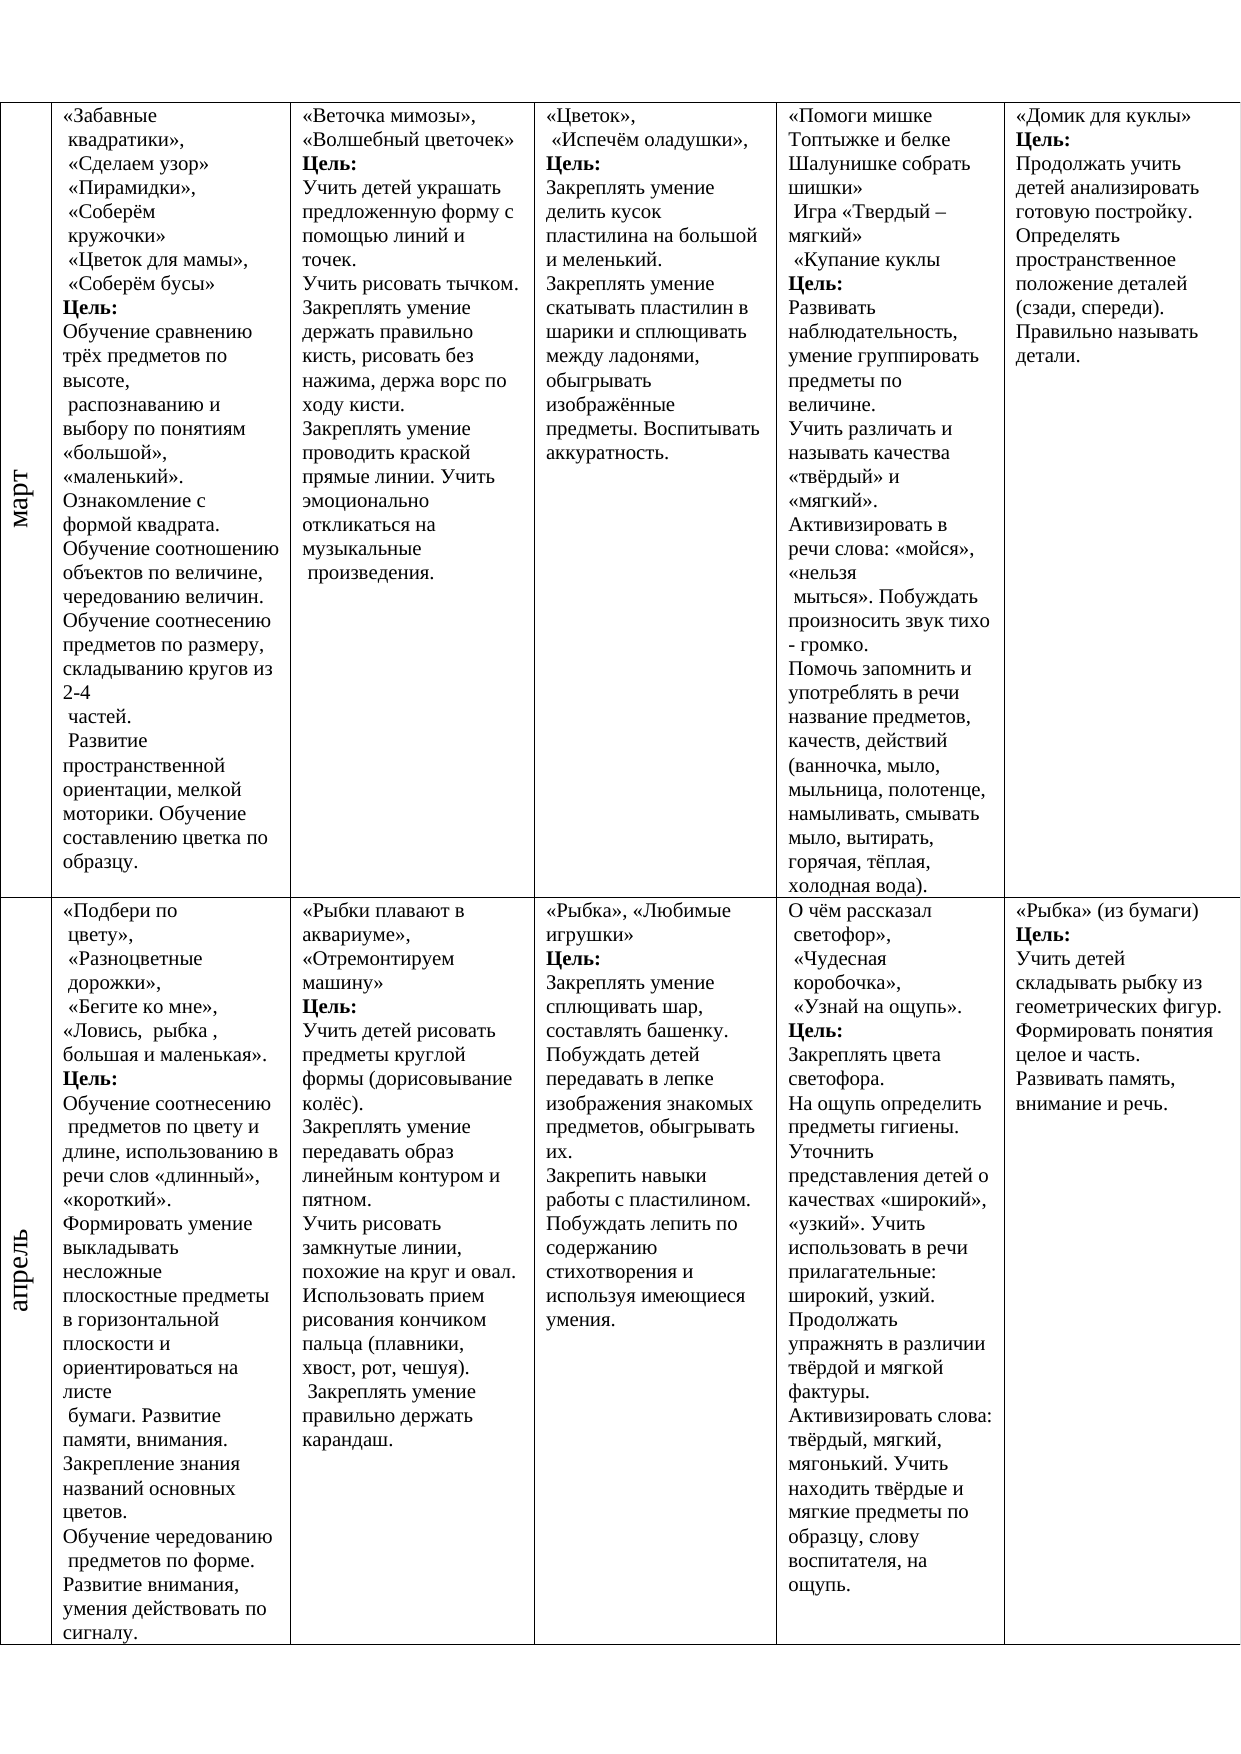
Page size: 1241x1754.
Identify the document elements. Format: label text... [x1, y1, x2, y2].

table_cell О чём рассказал светофор», «Чудесная коробочка», «Узнай на ощупь». Цель: Закреплять цвета светофора. На ощупь определить предметы гигиены. Уточнить представления детей о качествах «широкий», «узкий». Учить использовать в речи прилагательные: широкий, узкий. Продолжать упражнять в различии твёрдой и мягкой фактуры. Активизировать слова: твёрдый, мягкий, мягонький. Учить находить твёрдые и мягкие предметы по образцу, слову воспитателя, на ощупь. [777, 898, 1004, 1644]
table_cell «Рыбка», «Любимые игрушки» Цель: Закреплять умение сплющивать шар, составлять башенку. Побуждать детей передавать в лепке изображения знакомых предметов, обыгрывать их. Закрепить навыки работы с пластилином. Побуждать лепить по содержанию стихотворения и используя имеющиеся умения. [535, 898, 776, 1644]
table_cell март [1, 103, 51, 897]
table_cell «Веточка мимозы», «Волшебный цветочек» Цель: Учить детей украшать предложенную форму с помощью линий и точек. Учить рисовать тычком. Закреплять умение держать правильно кисть, рисовать без нажима, держа ворс по ходу кисти. Закреплять умение проводить краской прямые линии. Учить эмоционально откликаться на музыкальные произведения. [291, 103, 534, 897]
table_cell «Домик для куклы» Цель: Продолжать учить детей анализировать готовую постройку. Определять пространственное положение деталей (сзади, спереди). Правильно называть детали. [1005, 103, 1240, 897]
table_cell «Рыбка» (из бумаги) Цель: Учить детей складывать рыбку из геометрических фигур. Формировать понятия целое и часть. Развивать память, внимание и речь. [1005, 898, 1240, 1644]
table_cell «Рыбки плавают в аквариуме», «Отремонтируем машину» Цель: Учить детей рисовать предметы круглой формы (дорисовывание колёс). Закреплять умение передавать образ линейным контуром и пятном. Учить рисовать замкнутые линии, похожие на круг и овал. Использовать прием рисования кончиком пальца (плавники, хвост, рот, чешуя). Закреплять умение правильно держать карандаш. [291, 898, 534, 1644]
table_cell «Подбери по цвету», «Разноцветные дорожки», «Бегите ко мне», «Ловись, рыбка , большая и маленькая». Цель: Обучение соотнесению предметов по цвету и длине, использованию в речи слов «длинный», «короткий». Формировать умение выкладывать несложные плоскостные предметы в горизонтальной плоскости и ориентироваться на листе бумаги. Развитие памяти, внимания. Закрепление знания названий основных цветов. Обучение чередованию предметов по форме. Развитие внимания, умения действовать по сигналу. [52, 898, 290, 1644]
table_cell «Цветок», «Испечём оладушки», Цель: Закреплять умение делить кусок пластилина на большой и меленький. Закреплять умение скатывать пластилин в шарики и сплющивать между ладонями, обыгрывать изображённые предметы. Воспитывать аккуратность. [535, 103, 776, 897]
table_cell апрель [1, 898, 51, 1644]
table_cell «Забавные квадратики», «Сделаем узор» «Пирамидки», «Соберём кружочки» «Цветок для мамы», «Соберём бусы» Цель: Обучение сравнению трёх предметов по высоте, распознаванию и выбору по понятиям «большой», «маленький». Ознакомление с формой квадрата. Обучение соотношению объектов по величине, чередованию величин. Обучение соотнесению предметов по размеру, складыванию кругов из 2-4 частей. Развитие пространственной ориентации, мелкой моторики. Обучение составлению цветка по образцу. [52, 103, 290, 897]
table_cell «Помоги мишке Топтыжке и белке Шалунишке собрать шишки» Игра «Твердый – мягкий» «Купание куклы Цель: Развивать наблюдательность, умение группировать предметы по величине. Учить различать и называть качества «твёрдый» и «мягкий». Активизировать в речи слова: «мойся», «нельзя мыться». Побуждать произносить звук тихо - громко. Помочь запомнить и употреблять в речи название предметов, качеств, действий (ванночка, мыло, мыльница, полотенце, намыливать, смывать мыло, вытирать, горячая, тёплая, холодная вода). [777, 103, 1004, 897]
